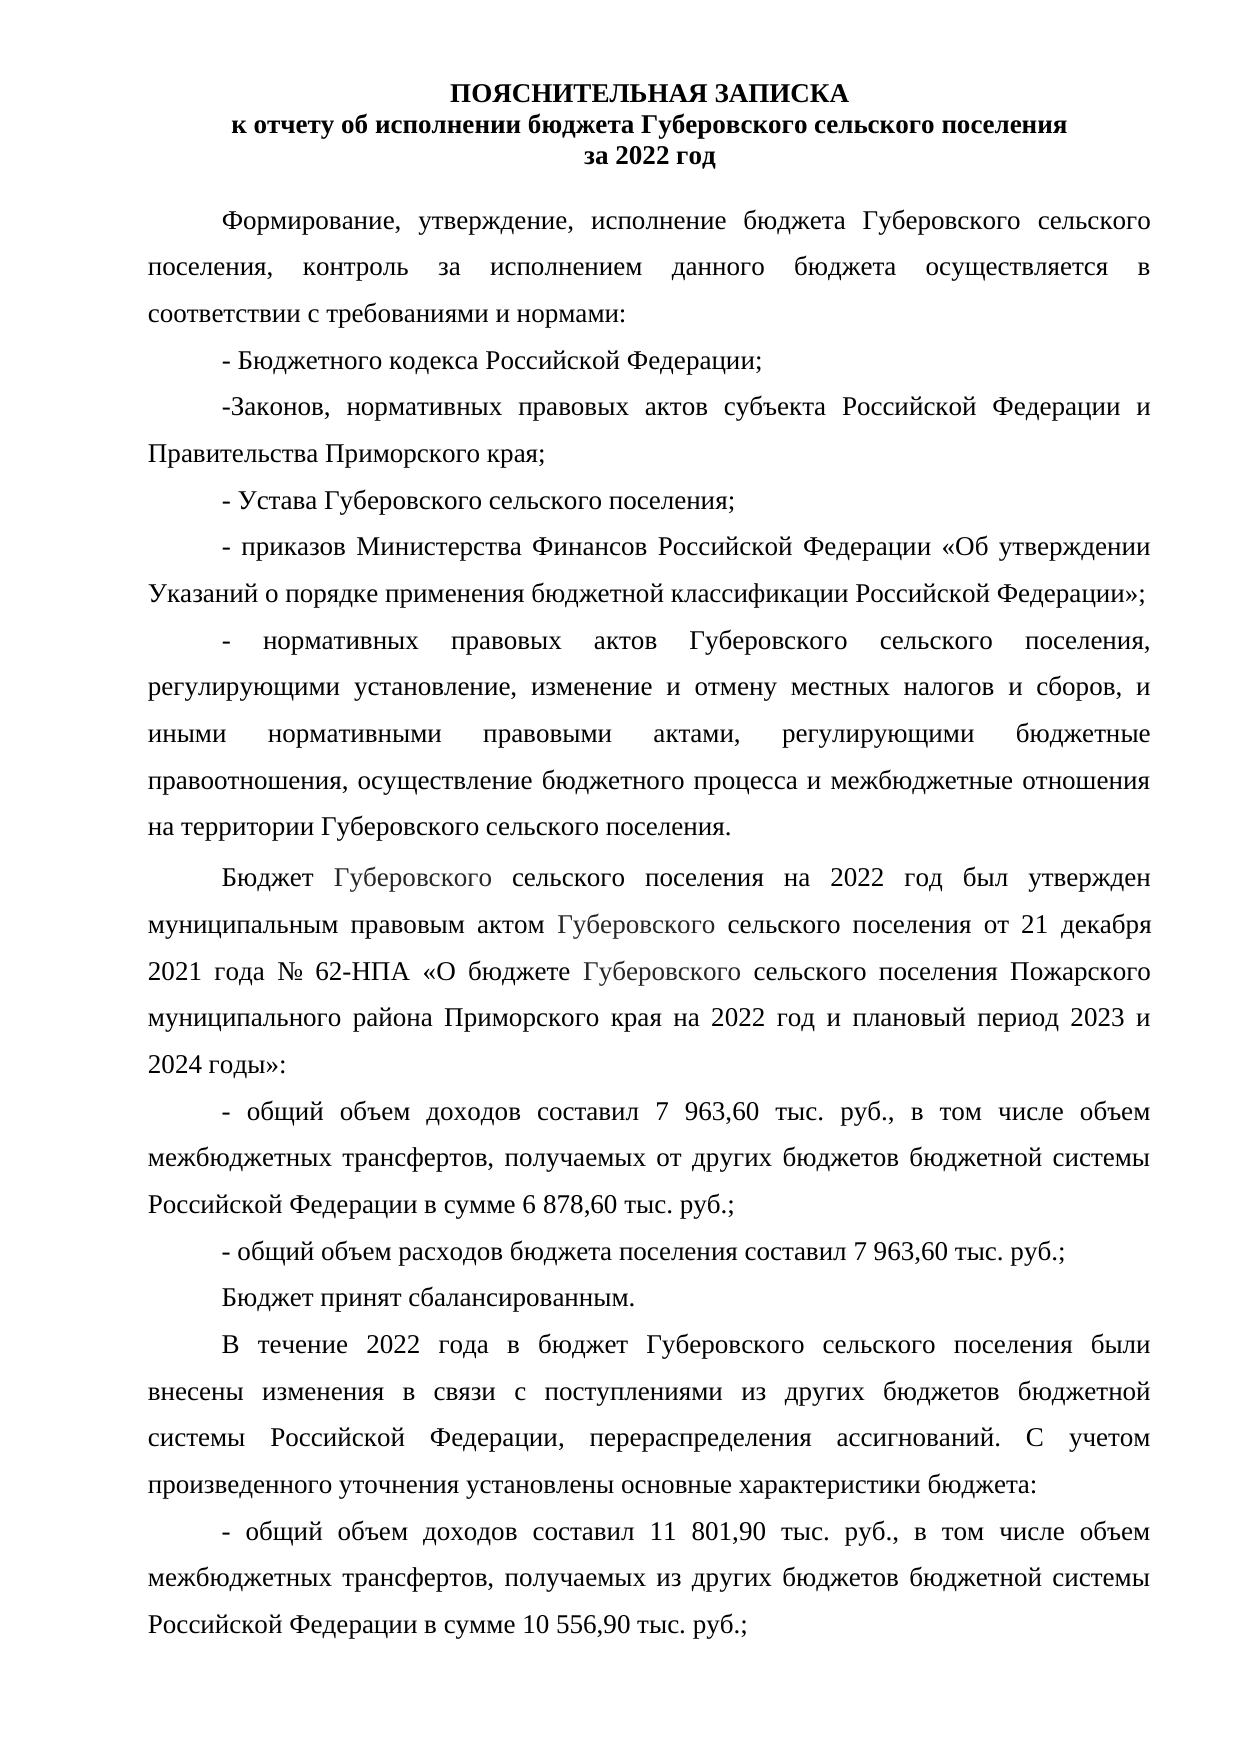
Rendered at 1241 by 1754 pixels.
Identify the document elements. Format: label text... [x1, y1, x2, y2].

text к отчету об исполнении бюджета Губеровского сельского поселения [148, 108, 1152, 139]
text В течение 2022 года в бюджет Губеровского сельского поселения были внесены изменения в связи с поступлениями из других бюджетов бюджетной системы Российской Федерации, перераспределения ассигнований. С учетом произведенного уточнения установлены основные характеристики бюджета: [148, 1328, 1152, 1499]
text - Бюджетного кодекса Российской Федерации; [148, 344, 1152, 375]
text - общий объем доходов составил 11 801,90 тыс. руб., в том числе объем межбюджетных трансфертов, получаемых из других бюджетов бюджетной системы Российской Федерации в сумме 10 556,90 тыс. руб.; [148, 1514, 1152, 1639]
text - Устава Губеровского сельского поселения; [148, 484, 1152, 515]
text - общий объем доходов составил 7 963,60 тыс. руб., в том числе объем межбюджетных трансфертов, получаемых от других бюджетов бюджетной системы Российской Федерации в сумме 6 878,60 тыс. руб.; [148, 1094, 1152, 1219]
text - общий объем расходов бюджета поселения составил 7 963,60 тыс. руб.; [148, 1234, 1152, 1266]
text ПОЯСНИТЕЛЬНАЯ ЗАПИСКА [148, 77, 1152, 108]
text - нормативных правовых актов Губеровского сельского поселения, регулирующими установление, изменение и отмену местных налогов и сборов, и иными нормативными правовыми актами, регулирующими бюджетные правоотношения, осуществление бюджетного процесса и межбюджетные отношения на территории Губеровского сельского поселения. [148, 624, 1152, 842]
text Бюджет принят сбалансированным. [148, 1281, 1152, 1312]
subtitle Бюджет Губеровского сельского поселения на 2022 год был утвержден муниципальным правовым актом Губеровского сельского поселения от 21 декабря 2021 года № 62-НПА «О бюджете Губеровского сельского поселения Пожарского муниципального района Приморского края на 2022 год и плановый период 2023 и 2024 годы»: [148, 861, 1152, 1079]
text -Законов, нормативных правовых актов субъекта Российской Федерации и Правительства Приморского края; [148, 390, 1152, 468]
text за 2022 год [148, 139, 1152, 170]
text - приказов Министерства Финансов Российской Федерации «Об утверждении Указаний о порядке применения бюджетной классификации Российской Федерации»; [148, 530, 1152, 608]
text Формирование, утверждение, исполнение бюджета Губеровского сельского поселения, контроль за исполнением данного бюджета осуществляется в соответствии с требованиями и нормами: [148, 204, 1152, 328]
